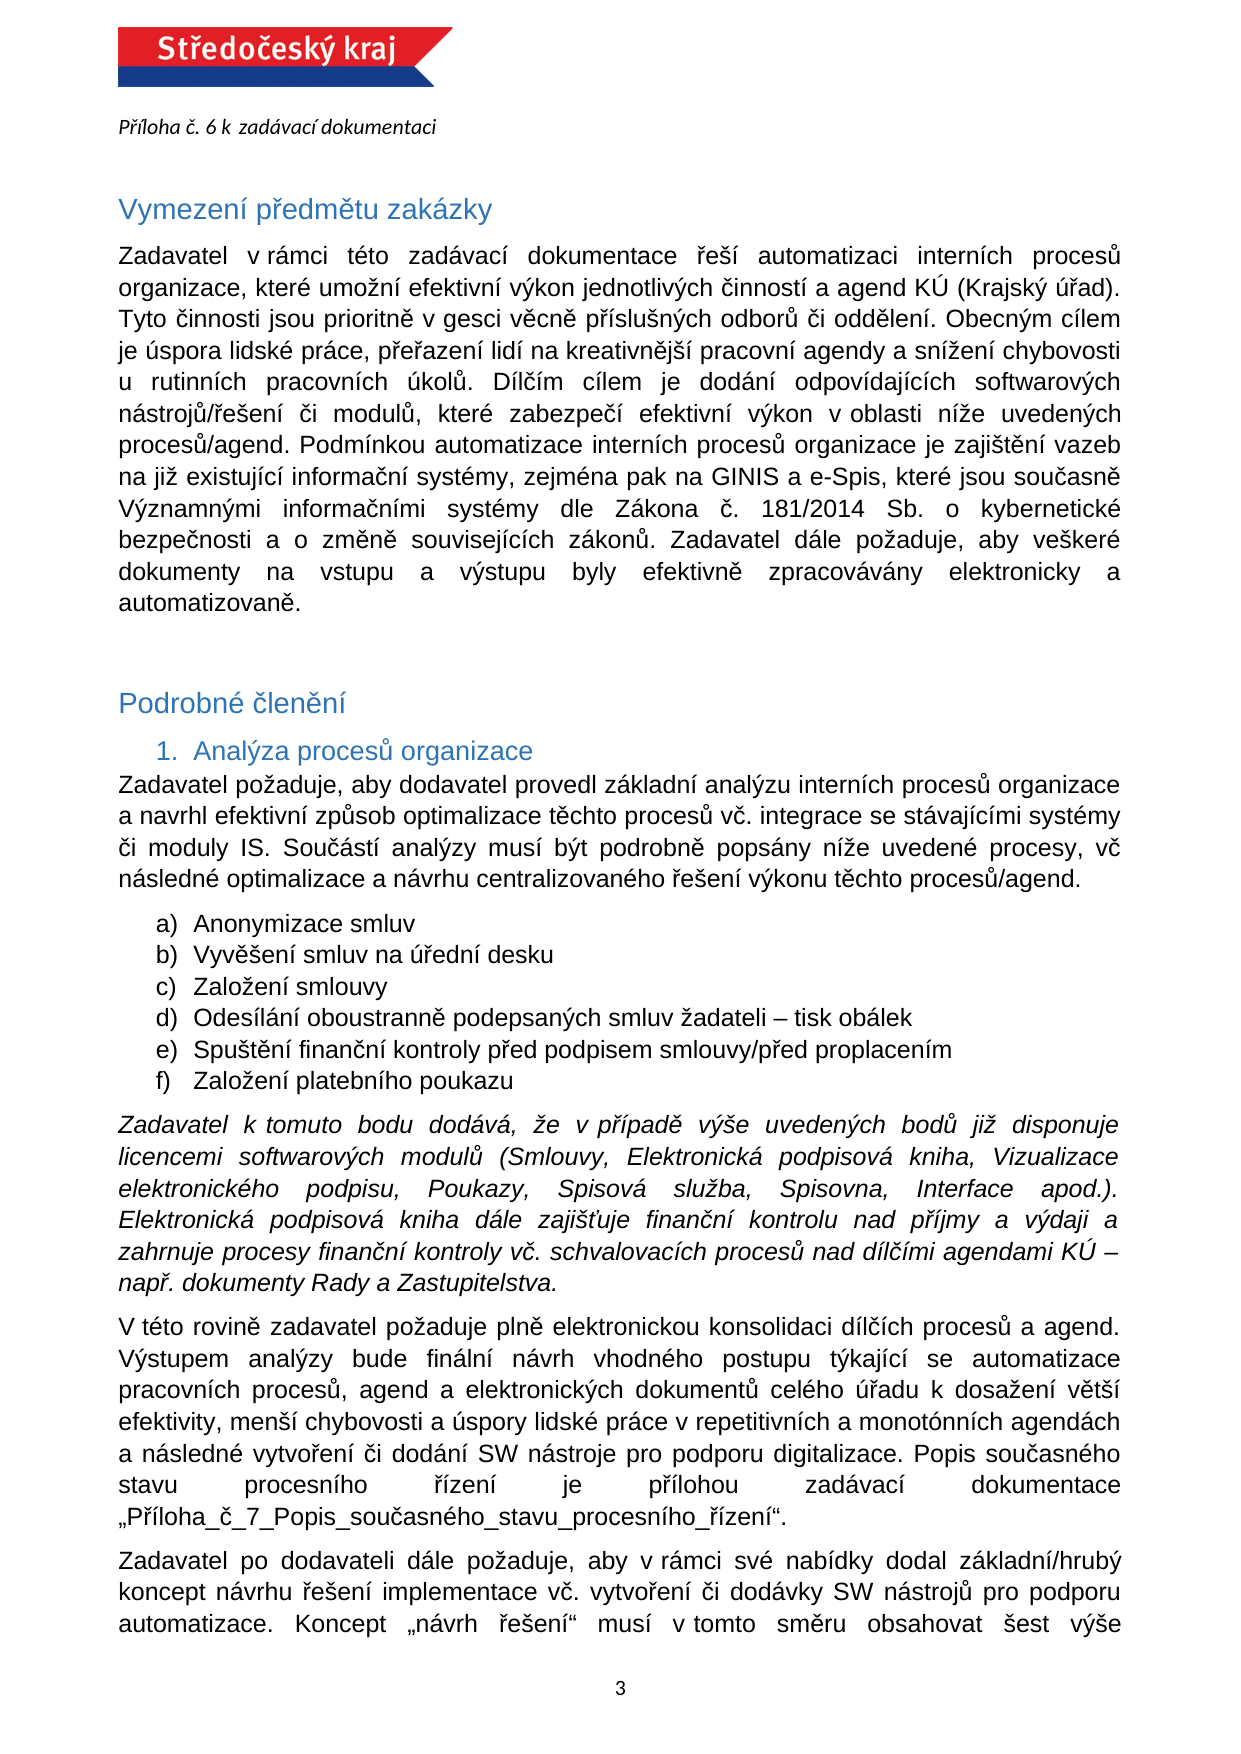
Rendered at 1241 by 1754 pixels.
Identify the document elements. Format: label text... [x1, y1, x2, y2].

subtitle Analýza procesů organizace [156, 735, 1122, 767]
text Zadavatel v rámci této zadávací dokumentace řeší automatizaci interních procesů organizace, které umožní efektivní výkon jednotlivých činností a agend KÚ (Krajský úřad). Tyto činnosti jsou prioritně v gesci věcně příslušných odborů či oddělení. Obecným cílem je úspora lidské práce, přeřazení lidí na kreativnější pracovní agendy a snížení chybovosti u rutinních pracovních úkolů. Dílčím cílem je dodání odpovídajících softwarových nástrojů/řešení či modulů, které zabezpečí efektivní výkon v oblasti níže uvedených procesů/agend. Podmínkou automatizace interních procesů organizace je zajištění vazeb na již existující informační systémy, zejména pak na GINIS a e-Spis, které jsou současně Významnými informačními systémy dle Zákona č. 181/2014 Sb. o kybernetické bezpečnosti a o změně souvisejících zákonů. Zadavatel dále požaduje, aby veškeré dokumenty na vstupu a výstupu byly efektivně zpracovávány elektronicky a automatizovaně. [118, 241, 1122, 617]
list Spuštění finanční kontroly před podpisem smlouvy/před proplacením [156, 1035, 1122, 1063]
text V této rovině zadavatel požaduje plně elektronickou konsolidaci dílčích procesů a agend. Výstupem analýzy bude finální návrh vhodného postupu týkající se automatizace pracovních procesů, agend a elektronických dokumentů celého úřadu k dosažení větší efektivity, menší chybovosti a úspory lidské práce v repetitivních a monotónních agendách a následné vytvoření či dodání SW nástroje pro podporu digitalizace. Popis současného stavu procesního řízení je přílohou zadávací dokumentace „Příloha_č_7_Popis_současného_stavu_procesního_řízení“. [118, 1312, 1122, 1530]
list Založení smlouvy [156, 972, 1122, 1000]
picture [118, 27, 453, 87]
list Odesílání oboustranně podepsaných smluv žadateli – tisk obálek [156, 1003, 1122, 1032]
list Anonymizace smluv [156, 908, 1122, 937]
text Zadavatel požaduje, aby dodavatel provedl základní analýzu interních procesů organizace a navrhl efektivní způsob optimalizace těchto procesů vč. integrace se stávajícími systémy či moduly IS. Součástí analýzy musí být podrobně popsány níže uvedené procesy, vč následné optimalizace a návrhu centralizovaného řešení výkonu těchto procesů/agend. [118, 770, 1122, 893]
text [118, 1546, 1122, 1638]
subtitle Vymezení předmětu zakázky [118, 192, 1122, 225]
list Vyvěšení smluv na úřední desku [156, 940, 1122, 969]
subtitle Podrobné členění [118, 686, 1122, 719]
text Zadavatel k tomuto bodu dodává, že v případě výše uvedených bodů již disponuje licencemi softwarových modulů (Smlouvy, Elektronická podpisová kniha, Vizualizace elektronického podpisu, Poukazy, Spisová služba, Spisovna, Interface apod.). Elektronická podpisová kniha dále zajišťuje finanční kontrolu nad příjmy a výdaji a zahrnuje procesy finanční kontroly vč. schvalovacích procesů nad dílčími agendami KÚ – např. dokumenty Rady a Zastupitelstva. [118, 1110, 1122, 1297]
list Založení platebního poukazu [156, 1066, 1122, 1095]
